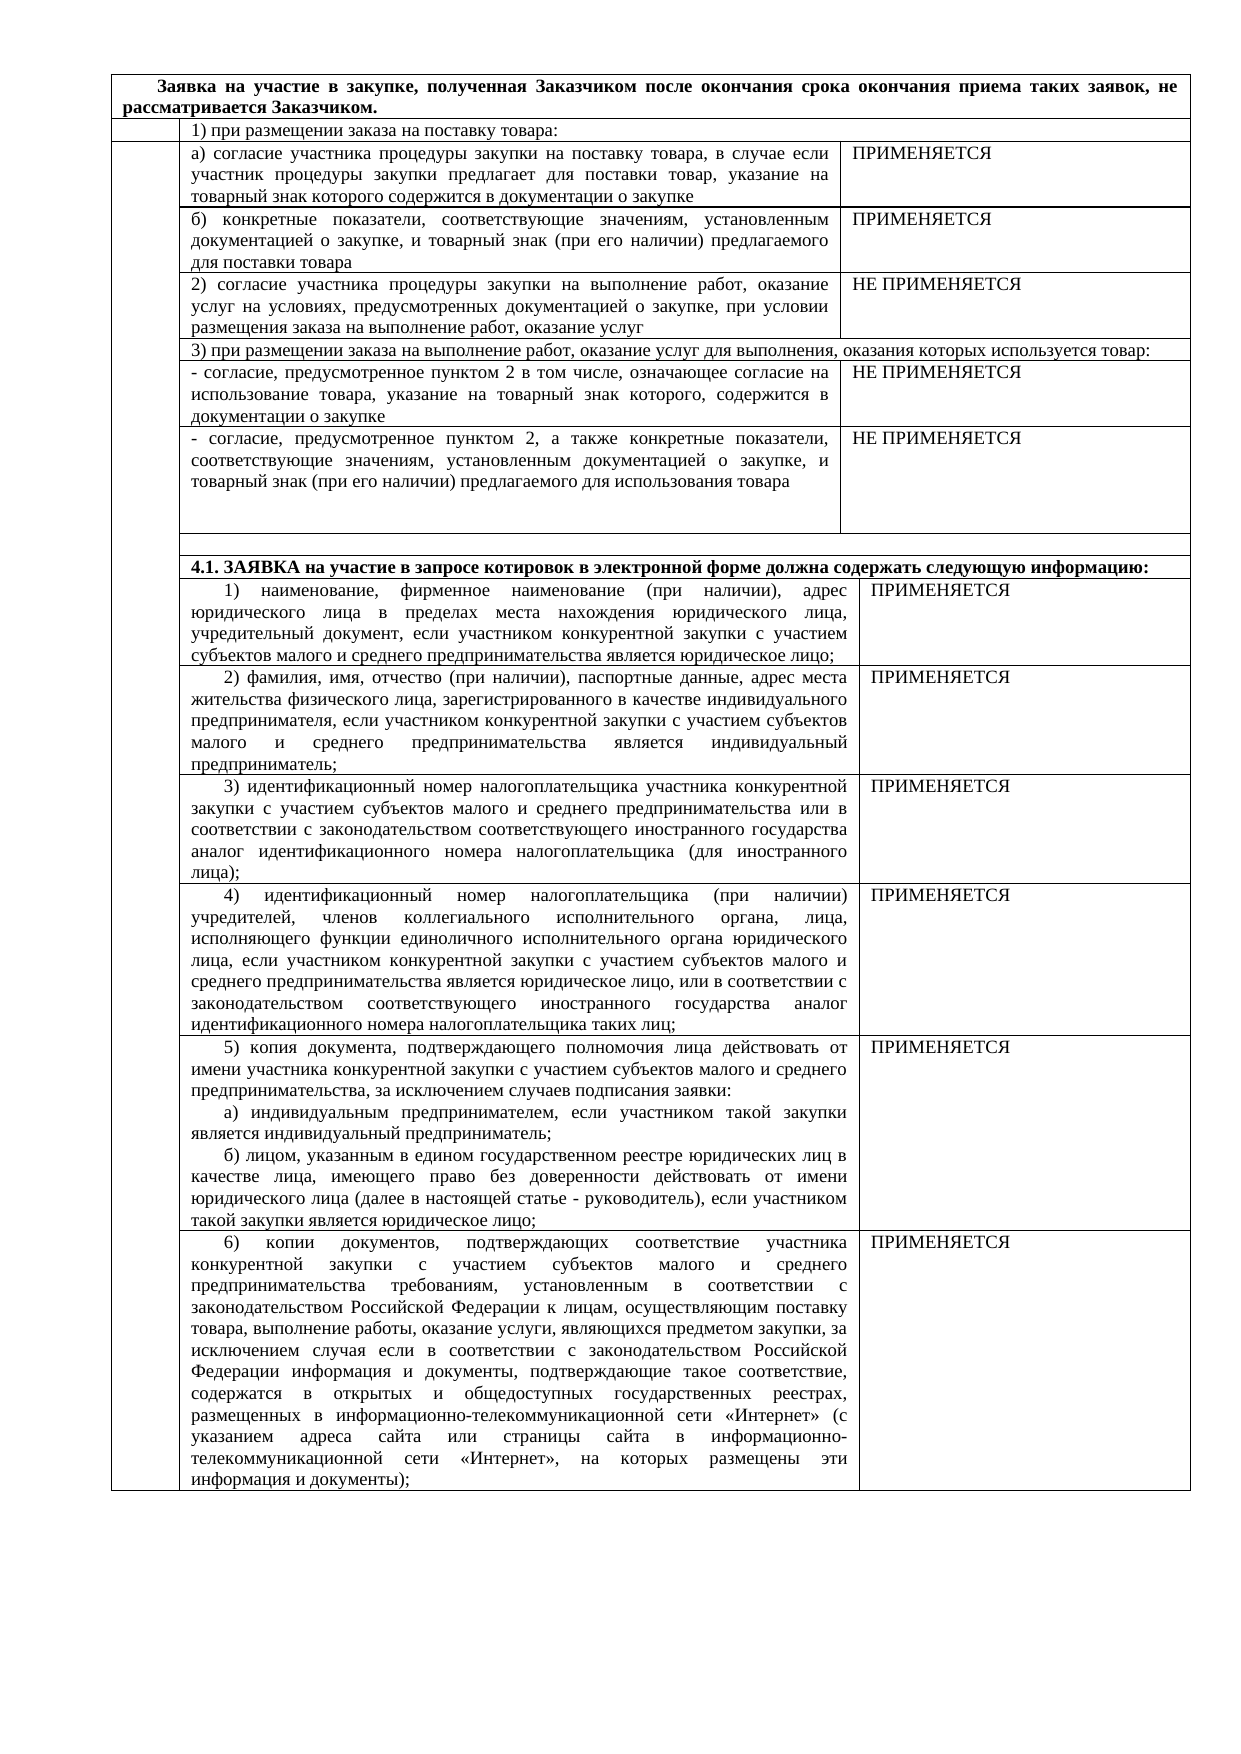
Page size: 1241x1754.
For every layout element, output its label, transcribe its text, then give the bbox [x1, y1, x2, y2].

table_cell НЕ ПРИМЕНЯЕТСЯ [841, 273, 1190, 338]
table_cell 1) наименование, фирменное наименование (при наличии), адрес юридического лица в пределах места нахождения юридического лица, учредительный документ, если участником конкурентной закупки с участием субъектов малого и среднего предпринимательства является юридическое лицо; [180, 579, 859, 665]
table_cell ПРИМЕНЯЕТСЯ [841, 142, 1190, 206]
table_cell 3) при размещении заказа на выполнение работ, оказание услуг для выполнения, оказания которых используется товар: [180, 339, 1190, 360]
table_cell - согласие, предусмотренное пунктом 2, а также конкретные показатели, соответствующие значениям, установленным документацией о закупке, и товарный знак (при его наличии) предлагаемого для использования товара [180, 427, 840, 533]
table_cell [112, 142, 179, 1490]
table_cell ПРИМЕНЯЕТСЯ [841, 208, 1190, 272]
table_cell ПРИМЕНЯЕТСЯ [860, 775, 1190, 883]
table_cell ПРИМЕНЯЕТСЯ [860, 579, 1190, 665]
table_cell 4) идентификационный номер налогоплательщика (при наличии) учредителей, членов коллегиального исполнительного органа, лица, исполняющего функции единоличного исполнительного органа юридического лица, если участником конкурентной закупки с участием субъектов малого и среднего предпринимательства является юридическое лицо, или в соответствии с законодательством соответствующего иностранного государства аналог идентификационного номера налогоплательщика таких лиц; [180, 884, 859, 1035]
table_cell 4.1. ЗАЯВКА на участие в запросе котировок в электронной форме должна содержать следующую информацию: [180, 556, 1190, 578]
table_cell НЕ ПРИМЕНЯЕТСЯ [841, 427, 1190, 533]
table_cell ПРИМЕНЯЕТСЯ [860, 666, 1190, 774]
table_cell ПРИМЕНЯЕТСЯ [860, 1036, 1190, 1230]
table_cell 6) копии документов, подтверждающих соответствие участника конкурентной закупки с участием субъектов малого и среднего предпринимательства требованиям, установленным в соответствии с законодательством Российской Федерации к лицам, осуществляющим поставку товара, выполнение работы, оказание услуги, являющихся предметом закупки, за исключением случая если в соответствии с законодательством Российской Федерации информация и документы, подтверждающие такое соответствие, содержатся в открытых и общедоступных государственных реестрах, размещенных в информационно-телекоммуникационной сети «Интернет» (с указанием адреса сайта или страницы сайта в информационно-телекоммуникационной сети «Интернет», на которых размещены эти информация и документы); [180, 1231, 859, 1490]
table_cell б) конкретные показатели, соответствующие значениям, установленным документацией о закупке, и товарный знак (при его наличии) предлагаемого для поставки товара [180, 208, 840, 272]
table_cell ПРИМЕНЯЕТСЯ [860, 1231, 1190, 1490]
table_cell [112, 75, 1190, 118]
table_cell 2) согласие участника процедуры закупки на выполнение работ, оказание услуг на условиях, предусмотренных документацией о закупке, при условии размещения заказа на выполнение работ, оказание услуг [180, 273, 840, 338]
table_cell 5) копия документа, подтверждающего полномочия лица действовать от имени участника конкурентной закупки с участием субъектов малого и среднего предпринимательства, за исключением случаев подписания заявки: а) индивидуальным предпринимателем, если участником такой закупки является индивидуальный предприниматель; б) лицом, указанным в едином государственном реестре юридических лиц в качестве лица, имеющего право без доверенности действовать от имени юридического лица (далее в настоящей статье - руководитель), если участником такой закупки является юридическое лицо; [180, 1036, 859, 1230]
table_cell [112, 119, 179, 141]
table_cell ПРИМЕНЯЕТСЯ [860, 884, 1190, 1035]
table_cell а) согласие участника процедуры закупки на поставку товара, в случае если участник процедуры закупки предлагает для поставки товар, указание на товарный знак которого содержится в документации о закупке [180, 142, 840, 206]
table_cell НЕ ПРИМЕНЯЕТСЯ [841, 361, 1190, 426]
table_cell - согласие, предусмотренное пунктом 2 в том числе, означающее согласие на использование товара, указание на товарный знак которого, содержится в документации о закупке [180, 361, 840, 426]
table_cell 3) идентификационный номер налогоплательщика участника конкурентной закупки с участием субъектов малого и среднего предпринимательства или в соответствии с законодательством соответствующего иностранного государства аналог идентификационного номера налогоплательщика (для иностранного лица); [180, 775, 859, 883]
table_cell 2) фамилия, имя, отчество (при наличии), паспортные данные, адрес места жительства физического лица, зарегистрированного в качестве индивидуального предпринимателя, если участником конкурентной закупки с участием субъектов малого и среднего предпринимательства является индивидуальный предприниматель; [180, 666, 859, 774]
table_cell [180, 534, 1190, 555]
table_cell 1) при размещении заказа на поставку товара: [180, 119, 1190, 141]
